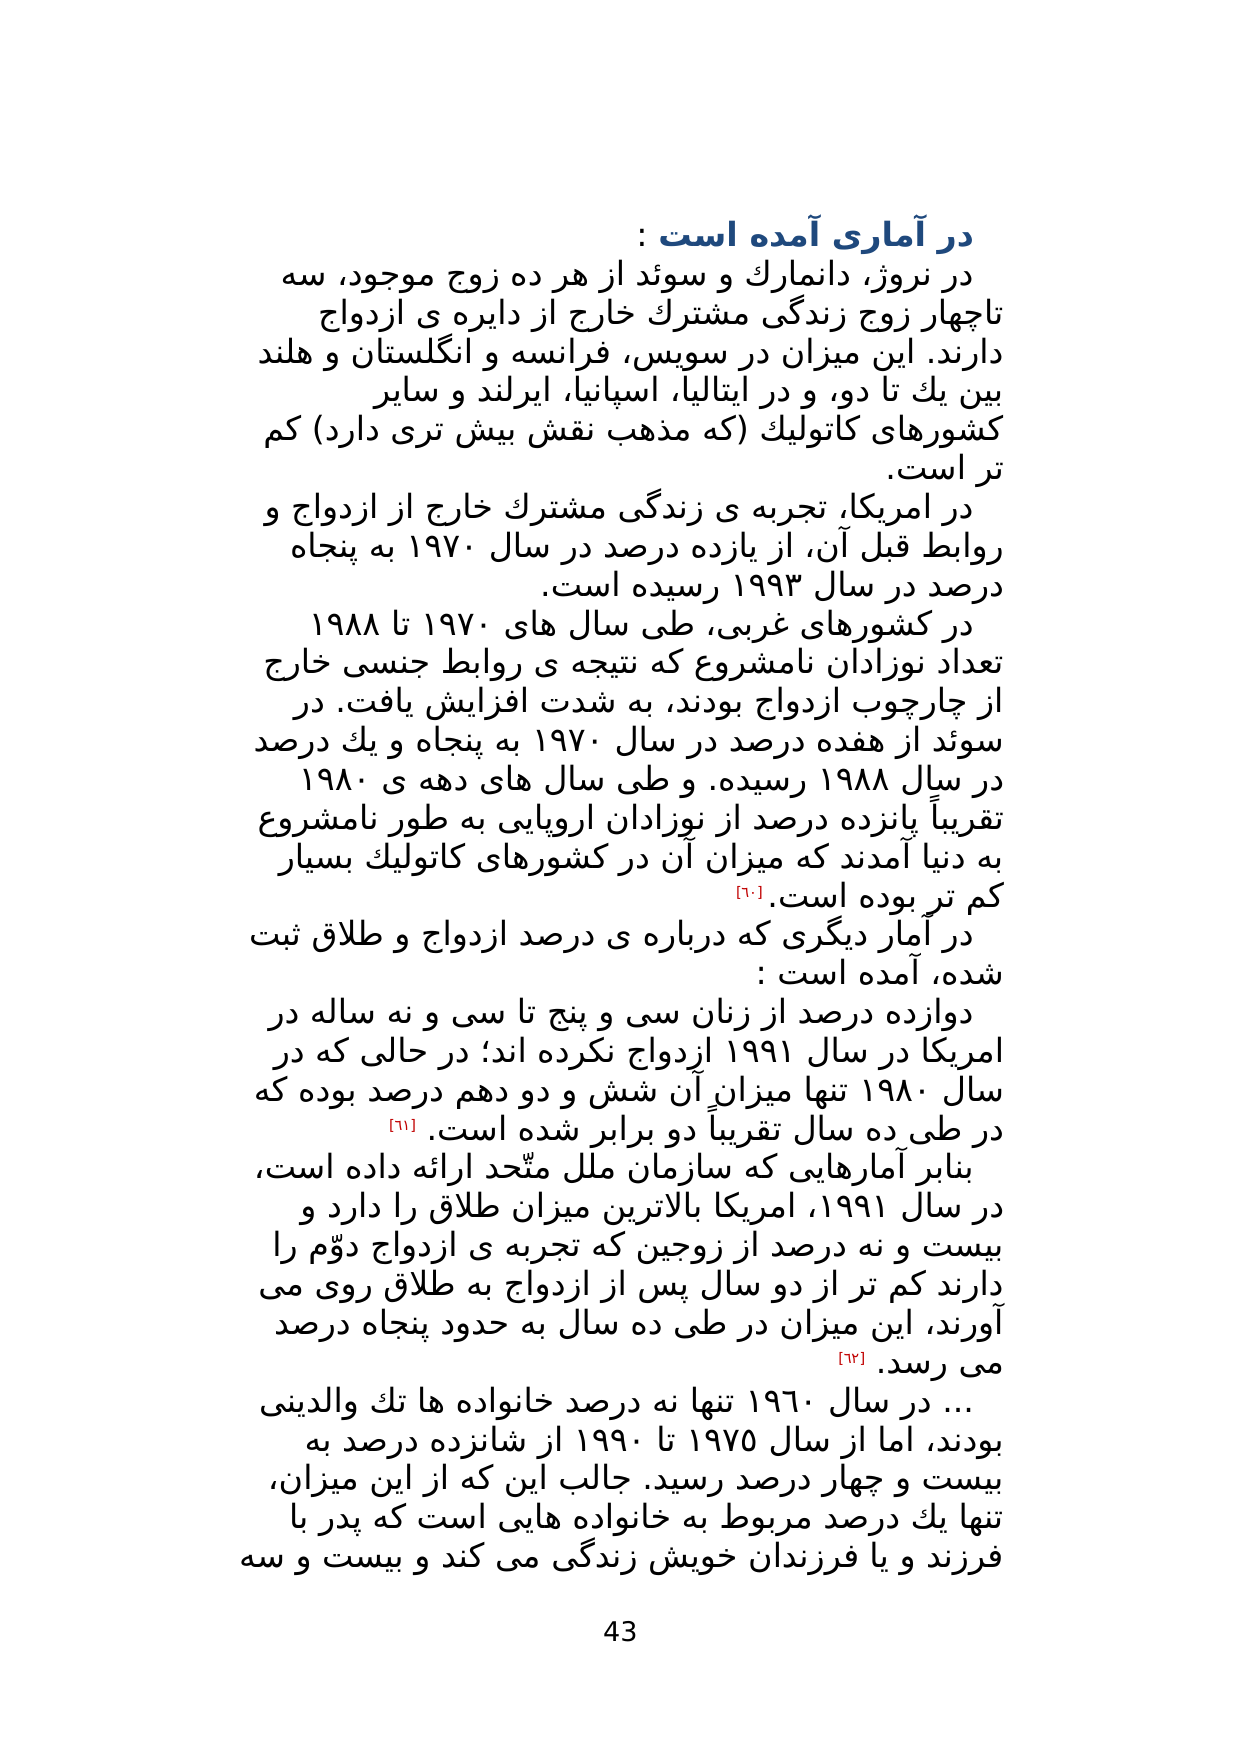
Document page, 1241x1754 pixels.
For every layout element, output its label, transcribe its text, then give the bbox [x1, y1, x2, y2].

text در آمارى آمده است : [236, 216, 1004, 254]
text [236, 1381, 1004, 1575]
text در نروژ، دانمارك و سوئد از هر ده زوج موجود، سه تاچهار زوج زندگى مشترك خارج از دايره ى ازدواج دارند. اين ميزان در سويس، فرانسه و انگلستان و هلند بين يك تا دو، و در ايتاليا، اسپانيا، ايرلند و ساير كشورهاى كاتوليك (كه مذهب نقش بيش ترى دارد) كم تر است. [236, 254, 1004, 487]
text در كشورهاى غربى، طى سال هاى ١٩٧٠ تا ١٩٨٨ تعداد نوزادان نامشروع كه نتيجه ى روابط جنسى خارج از چارچوب ازدواج بودند، به شدت افزايش يافت. در سوئد از هفده درصد در سال ١٩٧٠ به پنجاه و يك درصد در سال ١٩٨٨ رسيده. و طى سال هاى دهه ى ١٩٨٠ تقريباً پانزده درصد از نوزادان اروپايى به طور نامشروع به دنيا آمدند كه ميزان آن در كشورهاى كاتوليك بسيار كم تر بوده است. [٦٠] [236, 604, 1004, 915]
text در آمار ديگرى كه درباره ى درصد ازدواج و طلاق ثبت شده، آمده است : [236, 915, 1004, 993]
text در امريكا، تجربه ى زندگى مشترك خارج از ازدواج و روابط قبل آن، از يازده درصد در سال ١٩٧٠ به پنجاه درصد در سال ١٩٩٣ رسيده است. [236, 487, 1004, 604]
text بنابر آمارهايى كه سازمان ملل متّحد ارائه داده است، در سال ١٩٩١، امريكا بالاترين ميزان طلاق را دارد و بيست و نه درصد از زوجين كه تجربه ى ازدواج دوّم را دارند كم تر از دو سال پس از ازدواج به طلاق روى مى آورند، اين ميزان در طى ده سال به حدود پنجاه درصد مى رسد. [٦٢] [236, 1148, 1004, 1381]
text دوازده درصد از زنان سى و پنج تا سى و نه ساله در امريكا در سال ١٩٩١ ازدواج نكرده اند؛ در حالى كه در سال ١٩٨٠ تنها ميزان آن شش و دو دهم درصد بوده كه در طى ده سال تقريباً دو برابر شده است. [٦١] [236, 993, 1004, 1148]
